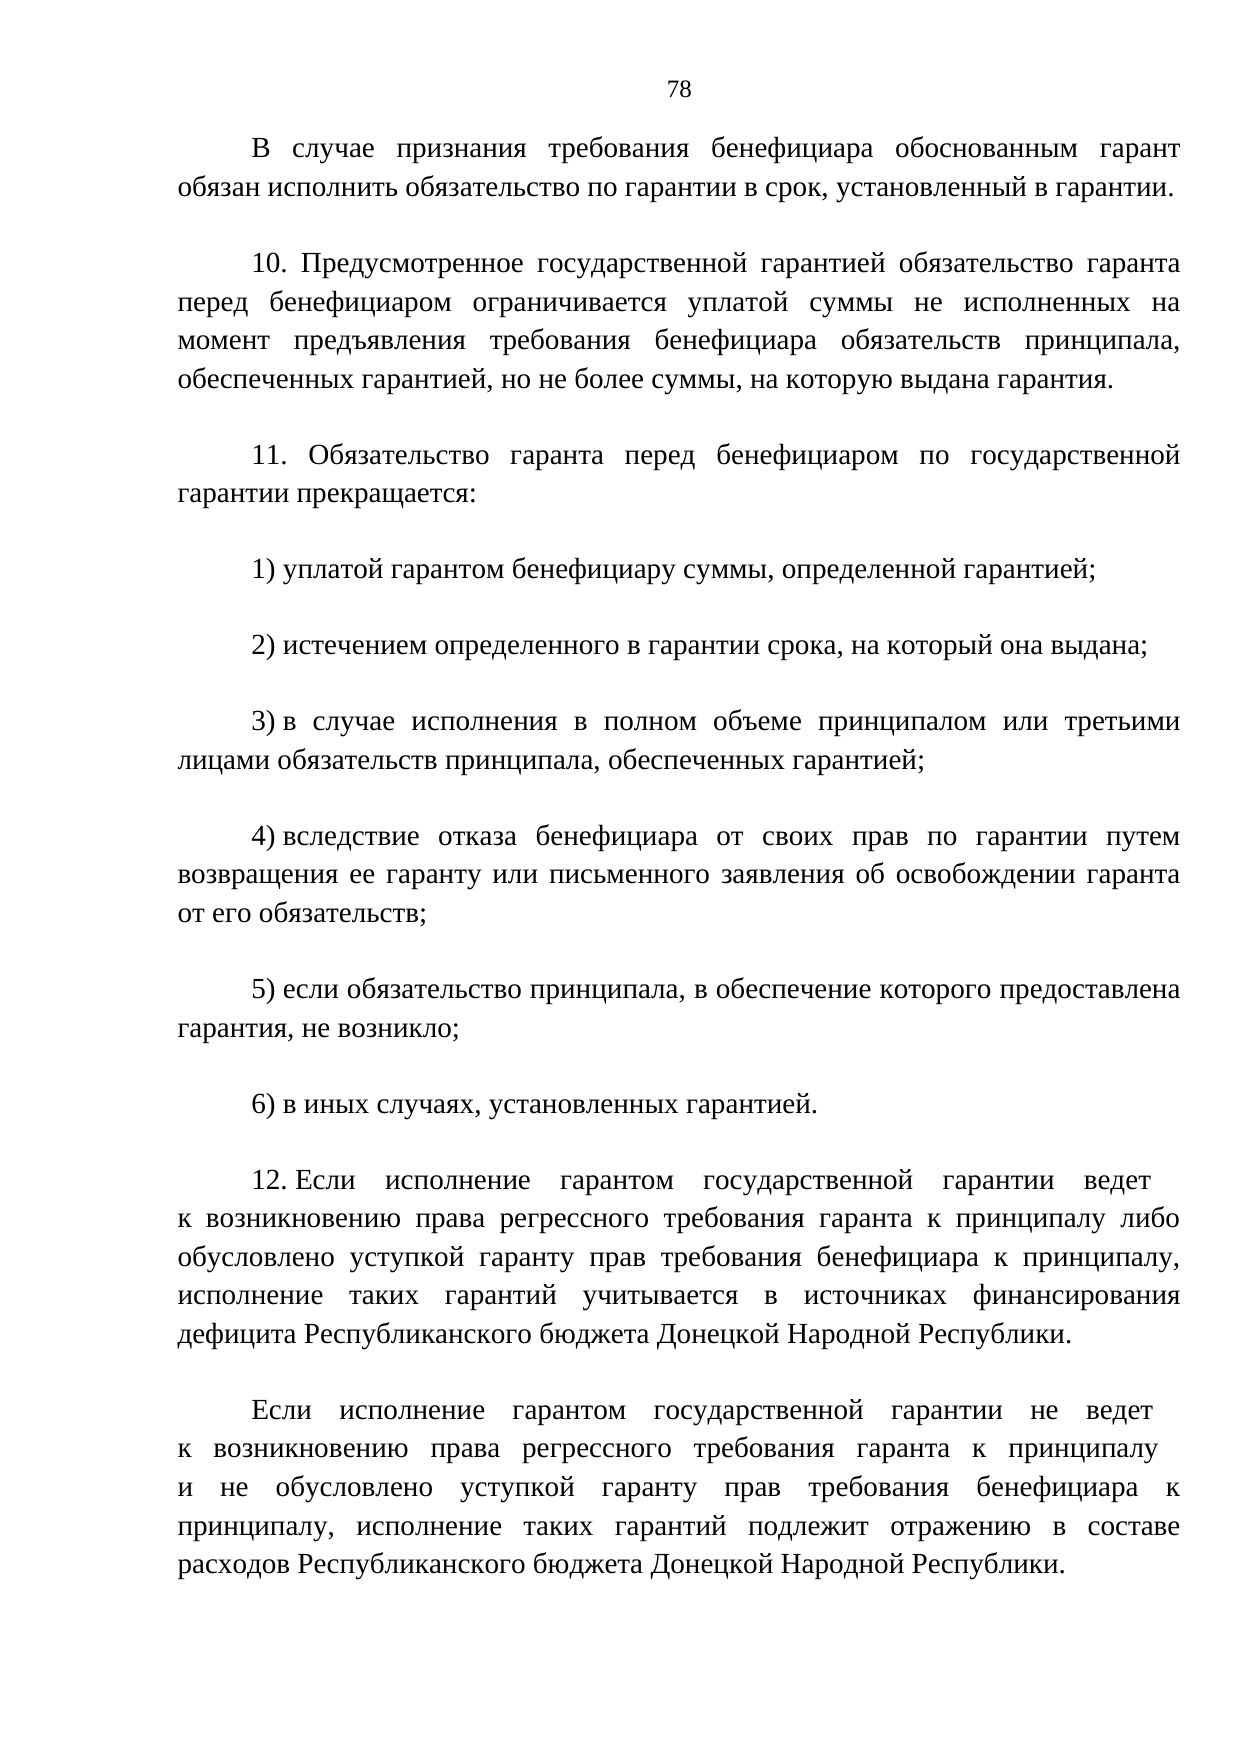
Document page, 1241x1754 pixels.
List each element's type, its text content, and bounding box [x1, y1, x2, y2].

text 2) истечением определенного в гарантии срока, на который она выдана; [177, 627, 1181, 661]
text 1) уплатой гарантом бенефициару суммы, определенной гарантией; [177, 551, 1181, 585]
text 3) в случае исполнения в полном объеме принципалом или третьими лицами обязательств принципала, обеспеченных гарантией; [177, 703, 1181, 776]
text Если исполнение гарантом государственной гарантии не ведет к возникновению права регрессного требования гаранта к принципалу и не обусловлено уступкой гаранту прав требования бенефициара к принципалу, исполнение таких гарантий подлежит отражению в составе расходов Республиканского бюджета Донецкой Народной Республики. [177, 1392, 1181, 1580]
text 4) вследствие отказа бенефициара от своих прав по гарантии путем возвращения ее гаранту или письменного заявления об освобождении гаранта от его обязательств; [177, 818, 1181, 929]
text 12. Если исполнение гарантом государственной гарантии ведет к возникновению права регрессного требования гаранта к принципалу либо обусловлено уступкой гаранту прав требования бенефициара к принципалу, исполнение таких гарантий учитывается в источниках финансирования дефицита Республиканского бюджета Донецкой Народной Республики. [177, 1162, 1181, 1349]
text 11. Обязательство гаранта перед бенефициаром по государственной гарантии прекращается: [177, 437, 1181, 509]
text В случае признания требования бенефициара обоснованным гарант обязан исполнить обязательство по гарантии в срок, установленный в гарантии. [177, 131, 1181, 203]
text 5) если обязательство принципала, в обеспечение которого предоставлена гарантия, не возникло; [177, 971, 1181, 1043]
text 10. Предусмотренное государственной гарантией обязательство гаранта перед бенефициаром ограничивается уплатой суммы не исполненных на момент предъявления требования бенефициара обязательств принципала, обеспеченных гарантией, но не более суммы, на которую выдана гарантия. [177, 245, 1181, 394]
text 6) в иных случаях, установленных гарантией. [177, 1086, 1181, 1119]
